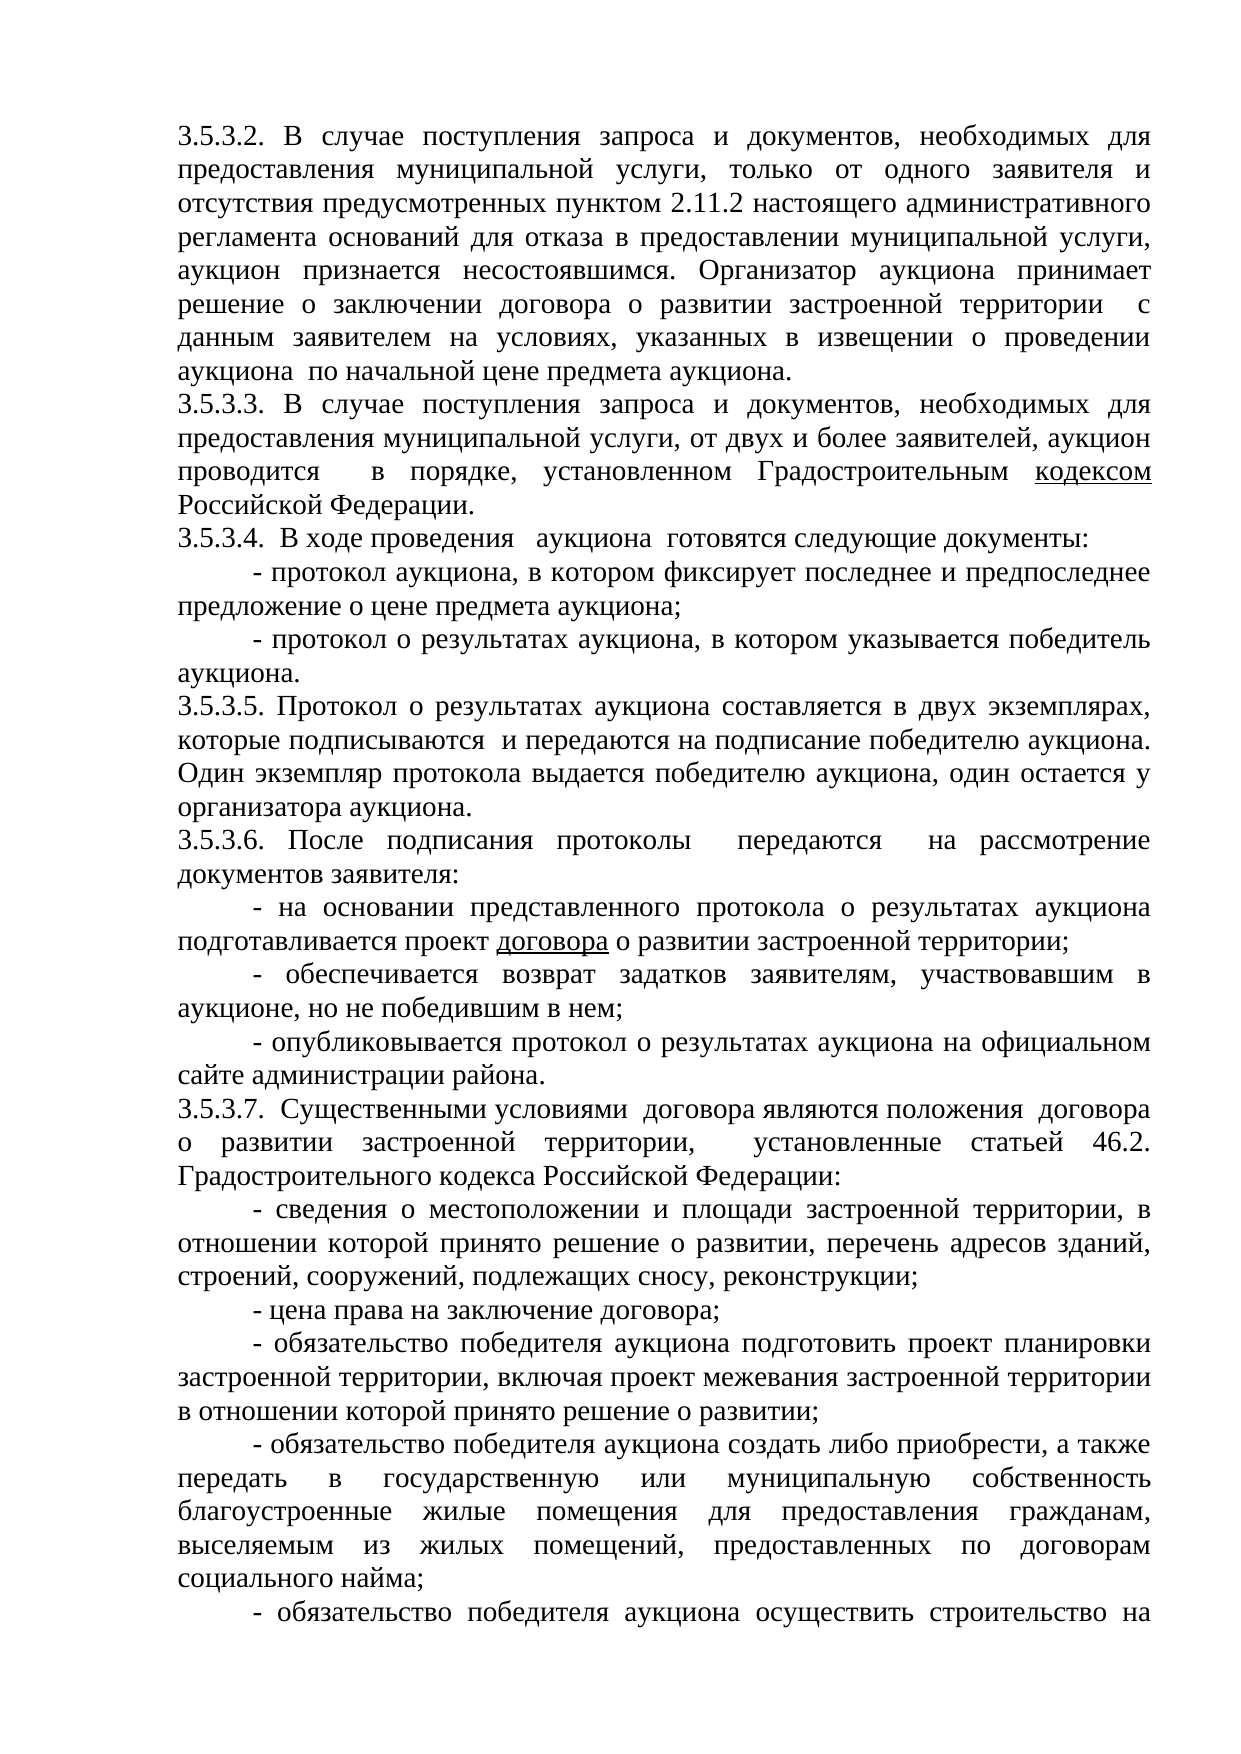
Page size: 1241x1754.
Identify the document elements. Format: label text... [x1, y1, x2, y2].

text 3.5.3.7. Существенными условиями договора являются положения договора о развитии застроенной территории, установленные статьей 46.2. Градостроительного кодекса Российской Федерации: [177, 1091, 1152, 1191]
text 3.5.3.4. В ходе проведения аукциона готовятся следующие документы: [177, 521, 1152, 554]
text 3.5.3.5. Протокол о результатах аукциона составляется в двух экземплярах, которые подписываются и передаются на подписание победителю аукциона. Один экземпляр протокола выдается победителю аукциона, один остается у организатора аукциона. [177, 688, 1152, 822]
text - сведения о местоположении и площади застроенной территории, в отношении которой принято решение о развитии, перечень адресов зданий, строений, сооружений, подлежащих сносу, реконструкции; [177, 1191, 1152, 1292]
text - опубликовывается протокол о результатах аукциона на официальном сайте администрации района. [177, 1024, 1152, 1091]
text - обязательство победителя аукциона подготовить проект планировки застроенной территории, включая проект межевания застроенной территории в отношении которой принято решение о развитии; [177, 1326, 1152, 1426]
text 3.5.3.2. В случае поступления запроса и документов, необходимых для предоставления муниципальной услуги, только от одного заявителя и отсутствия предусмотренных пунктом 2.11.2 настоящего административного регламента оснований для отказа в предоставлении муниципальной услуги, аукцион признается несостоявшимся. Организатор аукциона принимает решение о заключении договора о развитии застроенной территории с данным заявителем на условиях, указанных в извещении о проведении аукциона по начальной цене предмета аукциона. [177, 118, 1152, 386]
text 3.5.3.6. После подписания протоколы передаются на рассмотрение документов заявителя: [177, 822, 1152, 889]
text - цена права на заключение договора; [177, 1292, 1152, 1326]
text 3.5.3.3. В случае поступления запроса и документов, необходимых для предоставления муниципальной услуги, от двух и более заявителей, аукцион проводится в порядке, установленном Градостроительным кодексом Российской Федерации. [177, 386, 1152, 521]
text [177, 1594, 1152, 1627]
text - обязательство победителя аукциона создать либо приобрести, а также передать в государственную или муниципальную собственность благоустроенные жилые помещения для предоставления гражданам, выселяемым из жилых помещений, предоставленных по договорам социального найма; [177, 1426, 1152, 1594]
text - на основании представленного протокола о результатах аукциона подготавливается проект договора о развитии застроенной территории; [177, 889, 1152, 957]
text - протокол аукциона, в котором фиксирует последнее и предпоследнее предложение о цене предмета аукциона; [177, 554, 1152, 621]
text - обеспечивается возврат задатков заявителям, участвовавшим в аукционе, но не победившим в нем; [177, 957, 1152, 1024]
text - протокол о результатах аукциона, в котором указывается победитель аукциона. [177, 621, 1152, 688]
